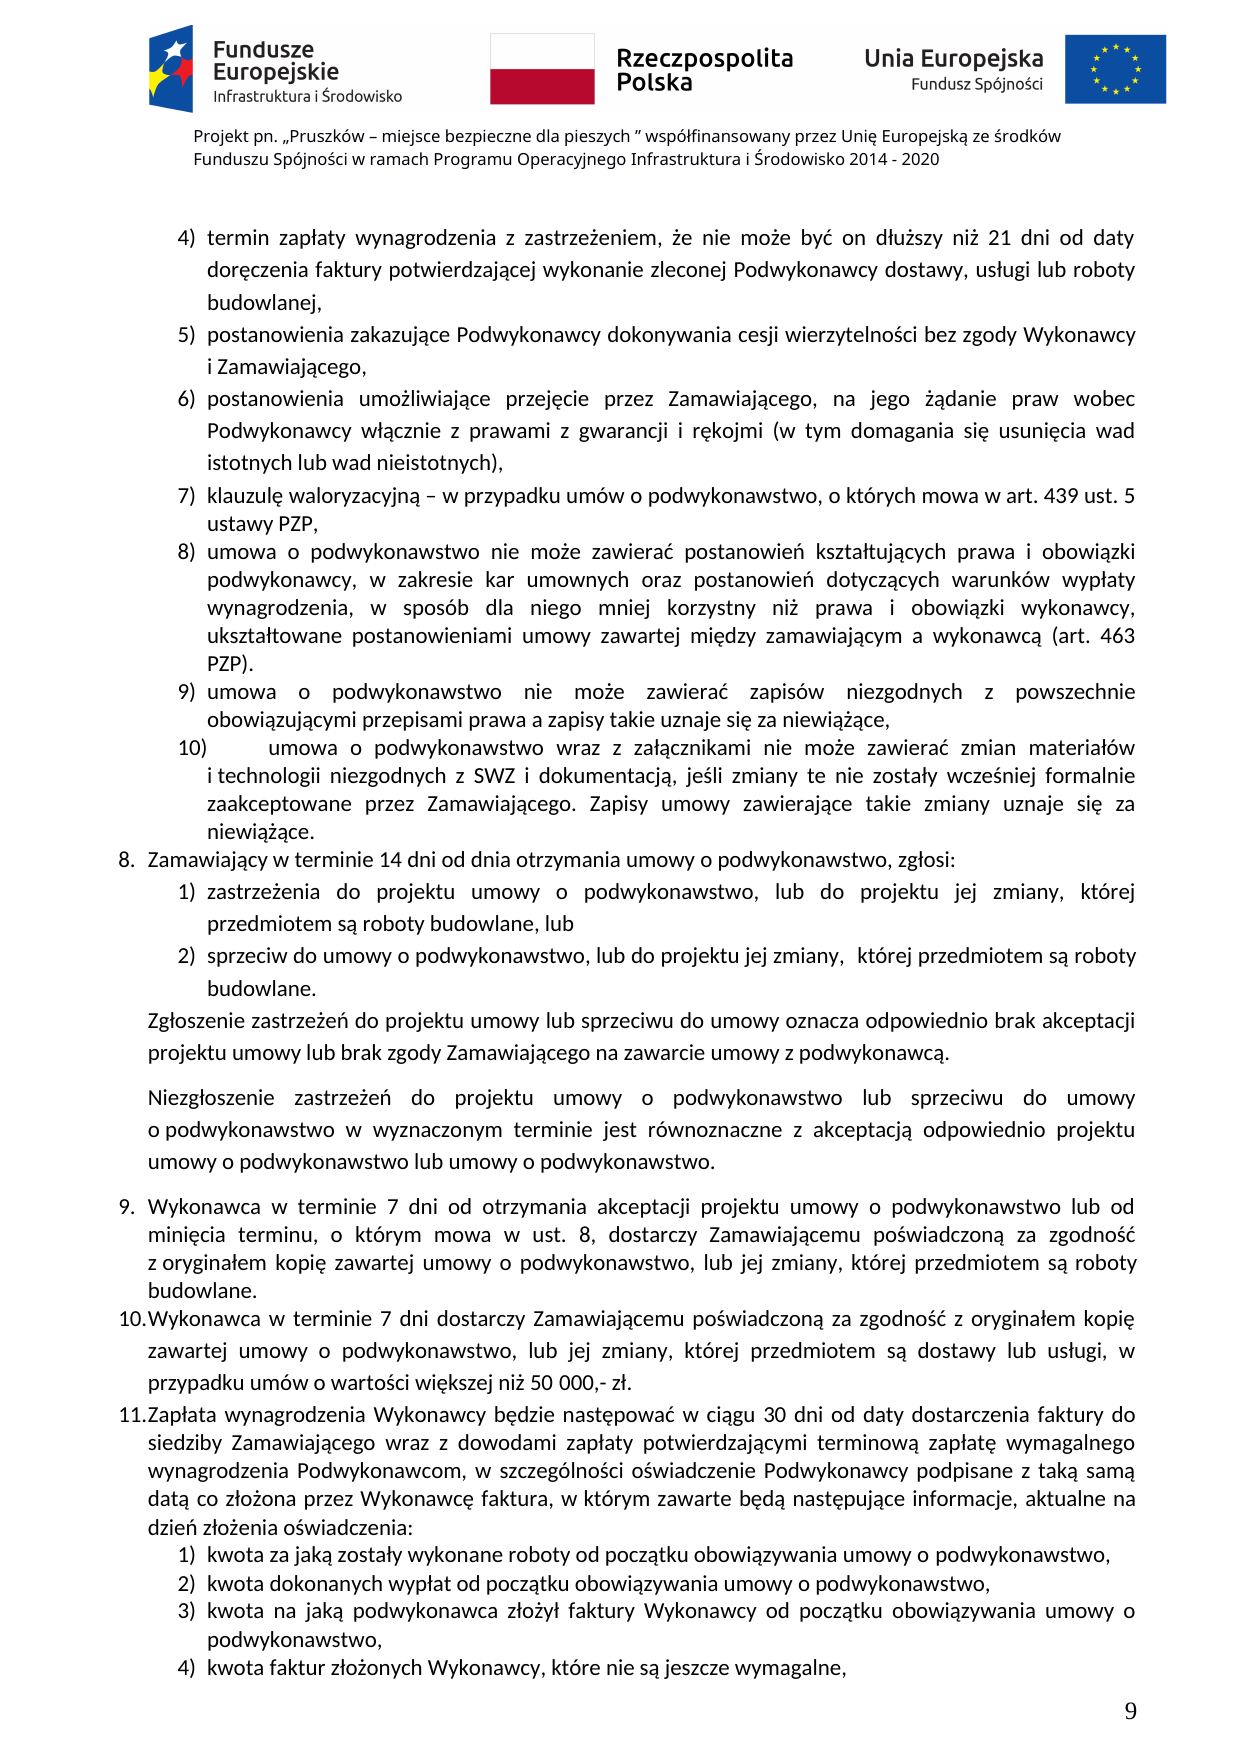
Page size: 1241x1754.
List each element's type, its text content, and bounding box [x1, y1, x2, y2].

picture [147, 25, 1167, 113]
list kwota za jaką zostały wykonane roboty od początku obowiązywania umowy o podwykonawstwo, [177, 1541, 1137, 1569]
list postanowienia zakazujące Podwykonawcy dokonywania cesji wierzytelności bez zgody Wykonawcy i Zamawiającego, [177, 320, 1137, 380]
list klauzulę waloryzacyjną – w przypadku umów o podwykonawstwo, o których mowa w art. 439 ust. 5 ustawy PZP, [177, 481, 1137, 537]
list Zamawiający w terminie 14 dni od dnia otrzymania umowy o podwykonawstwo, zgłosi: [118, 845, 1137, 873]
list umowa o podwykonawstwo wraz z załącznikami nie może zawierać zmian materiałów i technologii niezgodnych z SWZ i dokumentacją, jeśli zmiany te nie zostały wcześniej formalnie zaakceptowane przez Zamawiającego. Zapisy umowy zawierające takie zmiany uznaje się za niewiążące. [177, 733, 1137, 845]
list Wykonawca w terminie 7 dni dostarczy Zamawiającemu poświadczoną za zgodność z oryginałem kopię zawartej umowy o podwykonawstwo, lub jej zmiany, której przedmiotem są dostawy lub usługi, w przypadku umów o wartości większej niż 50 000,- zł. [118, 1304, 1137, 1396]
list kwota na jaką podwykonawca złożył faktury Wykonawcy od początku obowiązywania umowy o podwykonawstwo, [177, 1597, 1137, 1653]
list Wykonawca w terminie 7 dni od otrzymania akceptacji projektu umowy o podwykonawstwo lub od minięcia terminu, o którym mowa w ust. 8, dostarczy Zamawiającemu poświadczoną za zgodność z oryginałem kopię zawartej umowy o podwykonawstwo, lub jej zmiany, której przedmiotem są roboty budowlane. [118, 1192, 1137, 1304]
list kwota faktur złożonych Wykonawcy, które nie są jeszcze wymagalne, [177, 1653, 1137, 1681]
text Zgłoszenie zastrzeżeń do projektu umowy lub sprzeciwu do umowy oznacza odpowiednio brak akceptacji projektu umowy lub brak zgody Zamawiającego na zawarcie umowy z podwykonawcą. [148, 1006, 1137, 1066]
list umowa o podwykonawstwo nie może zawierać zapisów niezgodnych z powszechnie obowiązującymi przepisami prawa a zapisy takie uznaje się za niewiążące, [177, 677, 1137, 733]
text Niezgłoszenie zastrzeżeń do projektu umowy o podwykonawstwo lub sprzeciwu do umowy o podwykonawstwo w wyznaczonym terminie jest równoznaczne z akceptacją odpowiednio projektu umowy o podwykonawstwo lub umowy o podwykonawstwo. [148, 1083, 1137, 1175]
list Zapłata wynagrodzenia Wykonawcy będzie następować w ciągu 30 dni od daty dostarczenia faktury do siedziby Zamawiającego wraz z dowodami zapłaty potwierdzającymi terminową zapłatę wymagalnego wynagrodzenia Podwykonawcom, w szczególności oświadczenie Podwykonawcy podpisane z taką samą datą co złożona przez Wykonawcę faktura, w którym zawarte będą następujące informacje, aktualne na dzień złożenia oświadczenia: [118, 1401, 1137, 1541]
list umowa o podwykonawstwo nie może zawierać postanowień kształtujących prawa i obowiązki podwykonawcy, w zakresie kar umownych oraz postanowień dotyczących warunków wypłaty wynagrodzenia, w sposób dla niego mniej korzystny niż prawa i obowiązki wykonawcy, ukształtowane postanowieniami umowy zawartej między zamawiającym a wykonawcą (art. 463 PZP). [177, 537, 1137, 677]
list zastrzeżenia do projektu umowy o podwykonawstwo, lub do projektu jej zmiany, której przedmiotem są roboty budowlane, lub [177, 877, 1137, 937]
list kwota dokonanych wypłat od początku obowiązywania umowy o podwykonawstwo, [177, 1569, 1137, 1597]
list sprzeciw do umowy o podwykonawstwo, lub do projektu jej zmiany, której przedmiotem są roboty budowlane. [177, 942, 1137, 1002]
list termin zapłaty wynagrodzenia z zastrzeżeniem, że nie może być on dłuższy niż 21 dni od daty doręczenia faktury potwierdzającej wykonanie zleconej Podwykonawcy dostawy, usługi lub roboty budowlanej, [177, 223, 1137, 316]
list postanowienia umożliwiające przejęcie przez Zamawiającego, na jego żądanie praw wobec Podwykonawcy włącznie z prawami z gwarancji i rękojmi (w tym domagania się usunięcia wad istotnych lub wad nieistotnych), [177, 384, 1137, 477]
